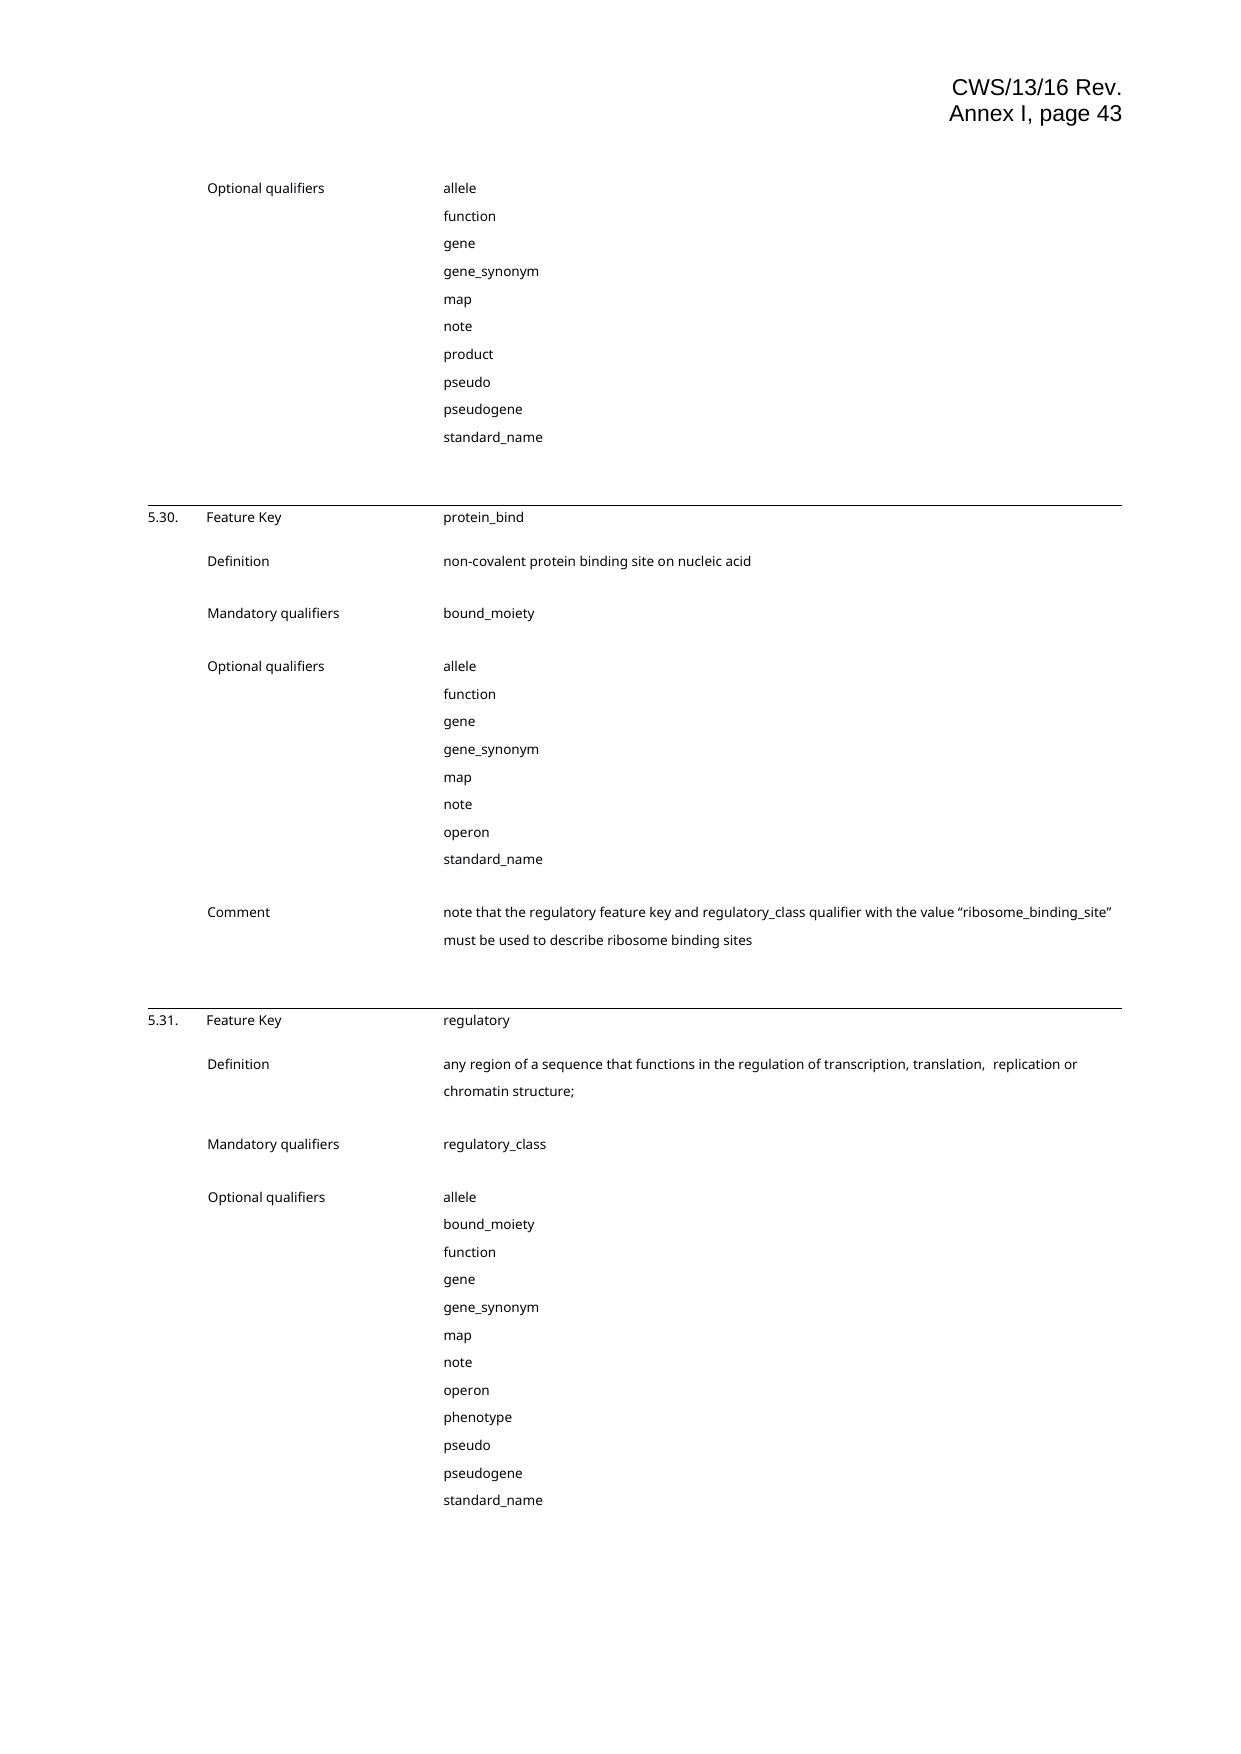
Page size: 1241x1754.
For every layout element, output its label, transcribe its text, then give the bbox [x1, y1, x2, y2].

text bound_moiety [208, 1215, 1122, 1233]
text map [443, 1326, 1122, 1344]
text gene [443, 234, 1122, 253]
text operon [443, 1381, 1122, 1399]
text Definition non-covalent protein binding site on nucleic acid [207, 552, 1122, 570]
text pseudogene [443, 1463, 1122, 1482]
text product [443, 345, 1122, 363]
text note [443, 1353, 1122, 1372]
text Mandatory qualifiers regulatory_class [207, 1135, 1122, 1153]
text function [443, 207, 1122, 225]
text Optional qualifiers allele [208, 1187, 1122, 1206]
text gene [443, 1270, 1122, 1289]
text phenotype [443, 1408, 1122, 1427]
text pseudo [443, 372, 1122, 391]
text operon [443, 823, 1122, 841]
text Definition any region of a sequence that functions in the regulation of transcription, translation, replication or chromatin structure; [207, 1055, 1122, 1101]
text gene_synonym [443, 740, 1122, 758]
text function [443, 1243, 1122, 1261]
text note [443, 317, 1122, 336]
text standard_name [443, 428, 1122, 446]
text gene [443, 712, 1122, 731]
text Optional qualifiers allele [207, 179, 1122, 198]
text standard_name [443, 1491, 1122, 1509]
text standard_name [443, 850, 1122, 869]
text Comment note that the regulatory feature key and regulatory_class qualifier with the value “ribosome_binding_site” must be used to describe ribosome binding sites [207, 903, 1122, 949]
text pseudo [443, 1436, 1122, 1454]
text map [443, 290, 1122, 308]
text Feature Key protein_bind [148, 506, 1122, 527]
text gene_synonym [443, 262, 1122, 281]
text gene_synonym [443, 1298, 1122, 1316]
text Feature Key regulatory [148, 1009, 1122, 1030]
text Mandatory qualifiers bound_moiety [207, 604, 1122, 623]
text function [443, 685, 1122, 703]
text pseudogene [443, 400, 1122, 418]
text Optional qualifiers allele [207, 657, 1122, 676]
text map [443, 767, 1122, 786]
text note [443, 795, 1122, 813]
